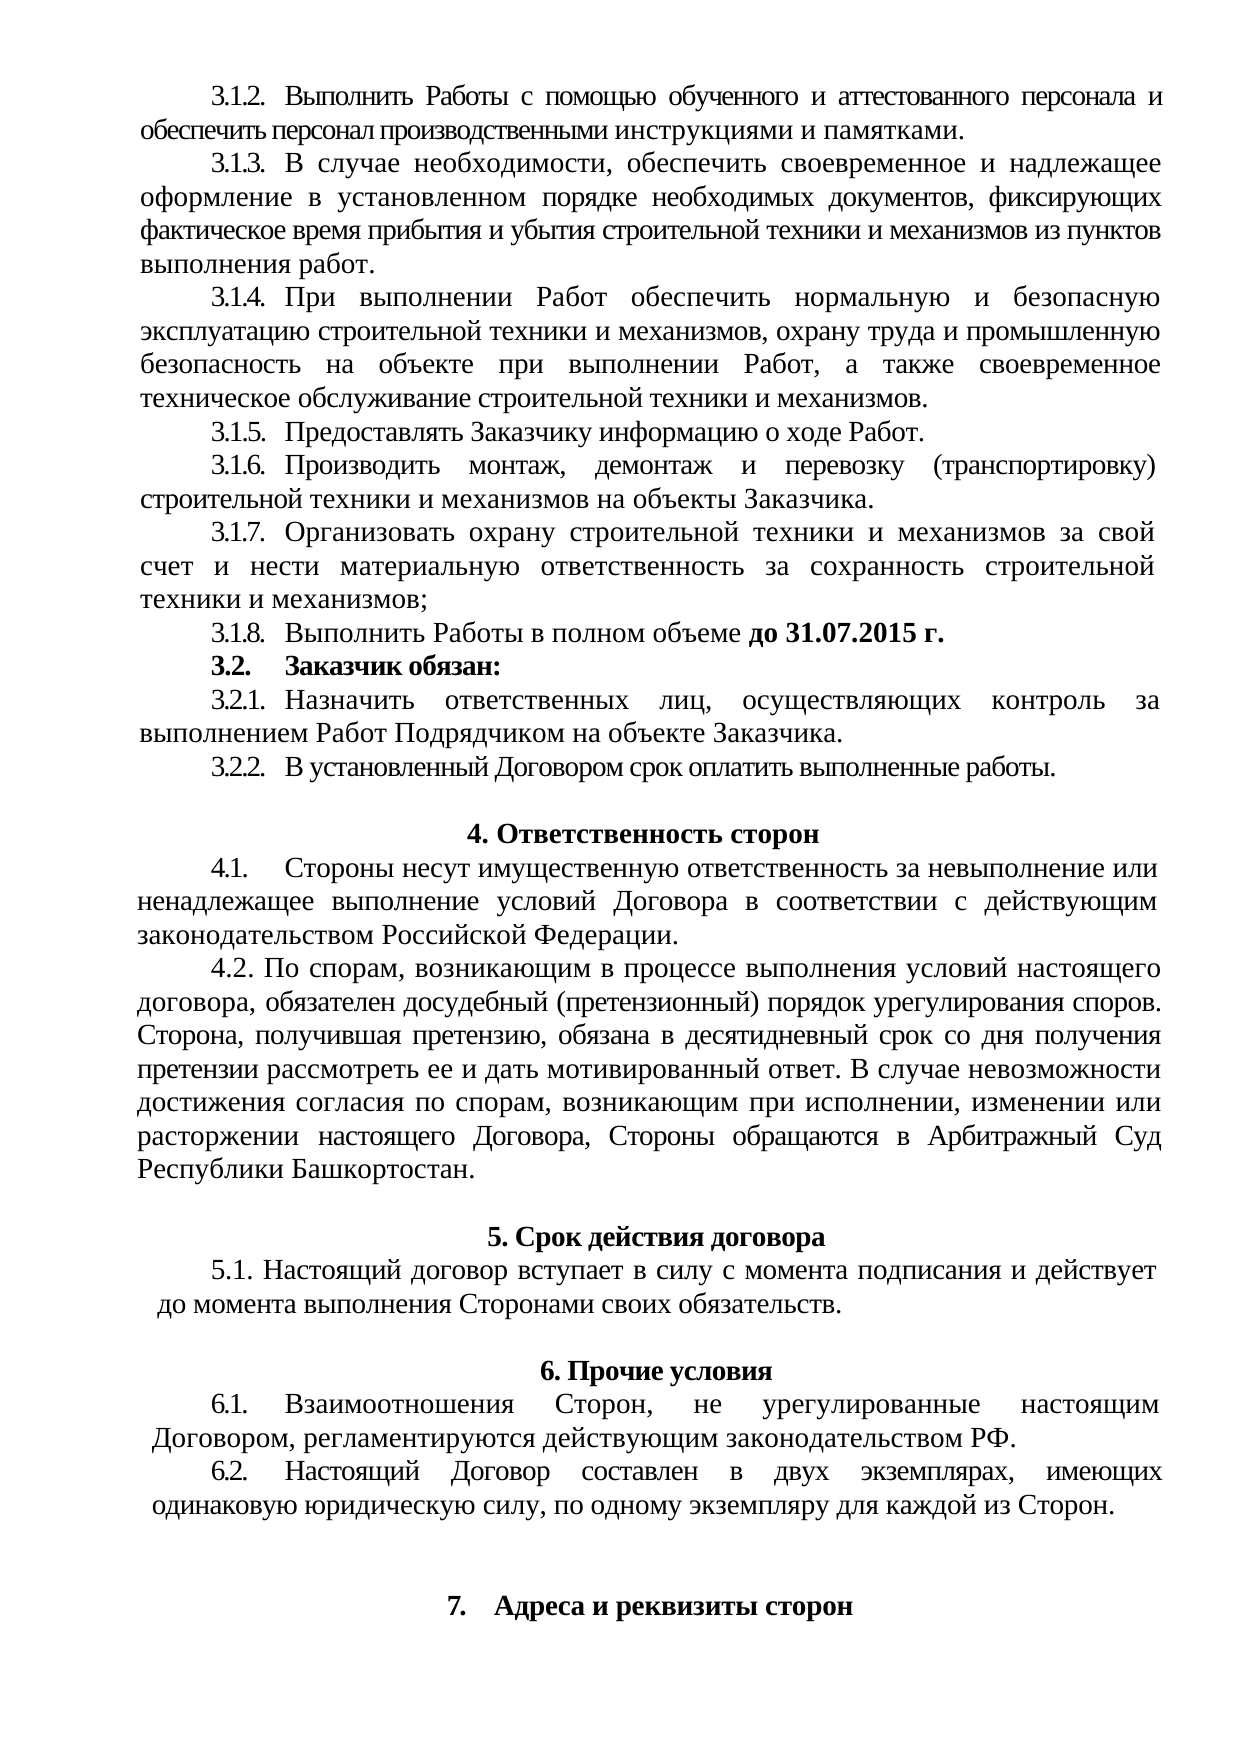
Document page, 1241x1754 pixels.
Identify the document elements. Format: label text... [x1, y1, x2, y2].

text 4.2. По спорам, возникающим в процессе выполнения условий настоящего договора, обязателен досудебный (претензионный) порядок урегулирования споров. Сторона, получившая претензию, обязана в десятидневный срок со дня получения претензии рассмотреть ее и дать мотивированный ответ. В случае невозможности достижения согласия по спорам, возникающим при исполнении, изменении или расторжении настоящего Договора, Стороны обращаются в Арбитражный Суд Республики Башкортостан. [137, 950, 1162, 1185]
list Взаимоотношения Сторон, не урегулированные настоящим Договором, регламентируются действующим законодательством РФ. [152, 1386, 1160, 1453]
text 3.2. Заказчик обязан: [140, 648, 1164, 682]
list В установленный Договором срок оплатить выполненные работы. [139, 749, 1164, 783]
list Настоящий Договор составлен в двух экземплярах, имеющих одинаковую юридическую силу, по одному экземпляру для каждой из Сторон. [152, 1453, 1163, 1521]
text 5. Срок действия договора [149, 1219, 1164, 1252]
text 6. Прочие условия [149, 1353, 1164, 1386]
list При выполнении Работ обеспечить нормальную и безопасную эксплуатацию строительной техники и механизмов, охрану труда и промышленную безопасность на объекте при выполнении Работ, а также своевременное техническое обслуживание строительной техники и механизмов. [140, 279, 1161, 414]
list Предоставлять Заказчику информацию о ходе Работ. [140, 414, 1161, 447]
list Производить монтаж, демонтаж и перевозку (транспортировку) строительной техники и механизмов на объекты Заказчика. [140, 447, 1156, 514]
list Адреса и реквизиты сторон [137, 1588, 1163, 1621]
list В случае необходимости, обеспечить своевременное и надлежащее оформление в установленном порядке необходимых документов, фиксирующих фактическое время прибытия и убытия строительной техники и механизмов из пунктов выполнения работ. [140, 145, 1162, 279]
list Стороны несут имущественную ответственность за невыполнение или ненадлежащее выполнение условий Договора в соответствии с действующим законодательством Российской Федерации. [137, 850, 1158, 950]
list Выполнить Работы в полном объеме до 31.07.2015 г. [140, 615, 1155, 648]
list Назначить ответственных лиц, осуществляющих контроль за выполнением Работ Подрядчиком на объекте Заказчика. [139, 682, 1160, 749]
list Выполнить Работы с помощью обученного и аттестованного персонала и обеспечить персонал производственными инструкциями и памятками. [140, 78, 1164, 145]
text 4. Ответственность сторон [137, 816, 1150, 850]
list Организовать охрану строительной техники и механизмов за свой счет и нести материальную ответственность за сохранность строительной техники и механизмов; [140, 514, 1155, 615]
text 5.1. Настоящий договор вступает в силу с момента подписания и действует до момента выполнения Сторонами своих обязательств. [157, 1252, 1157, 1319]
